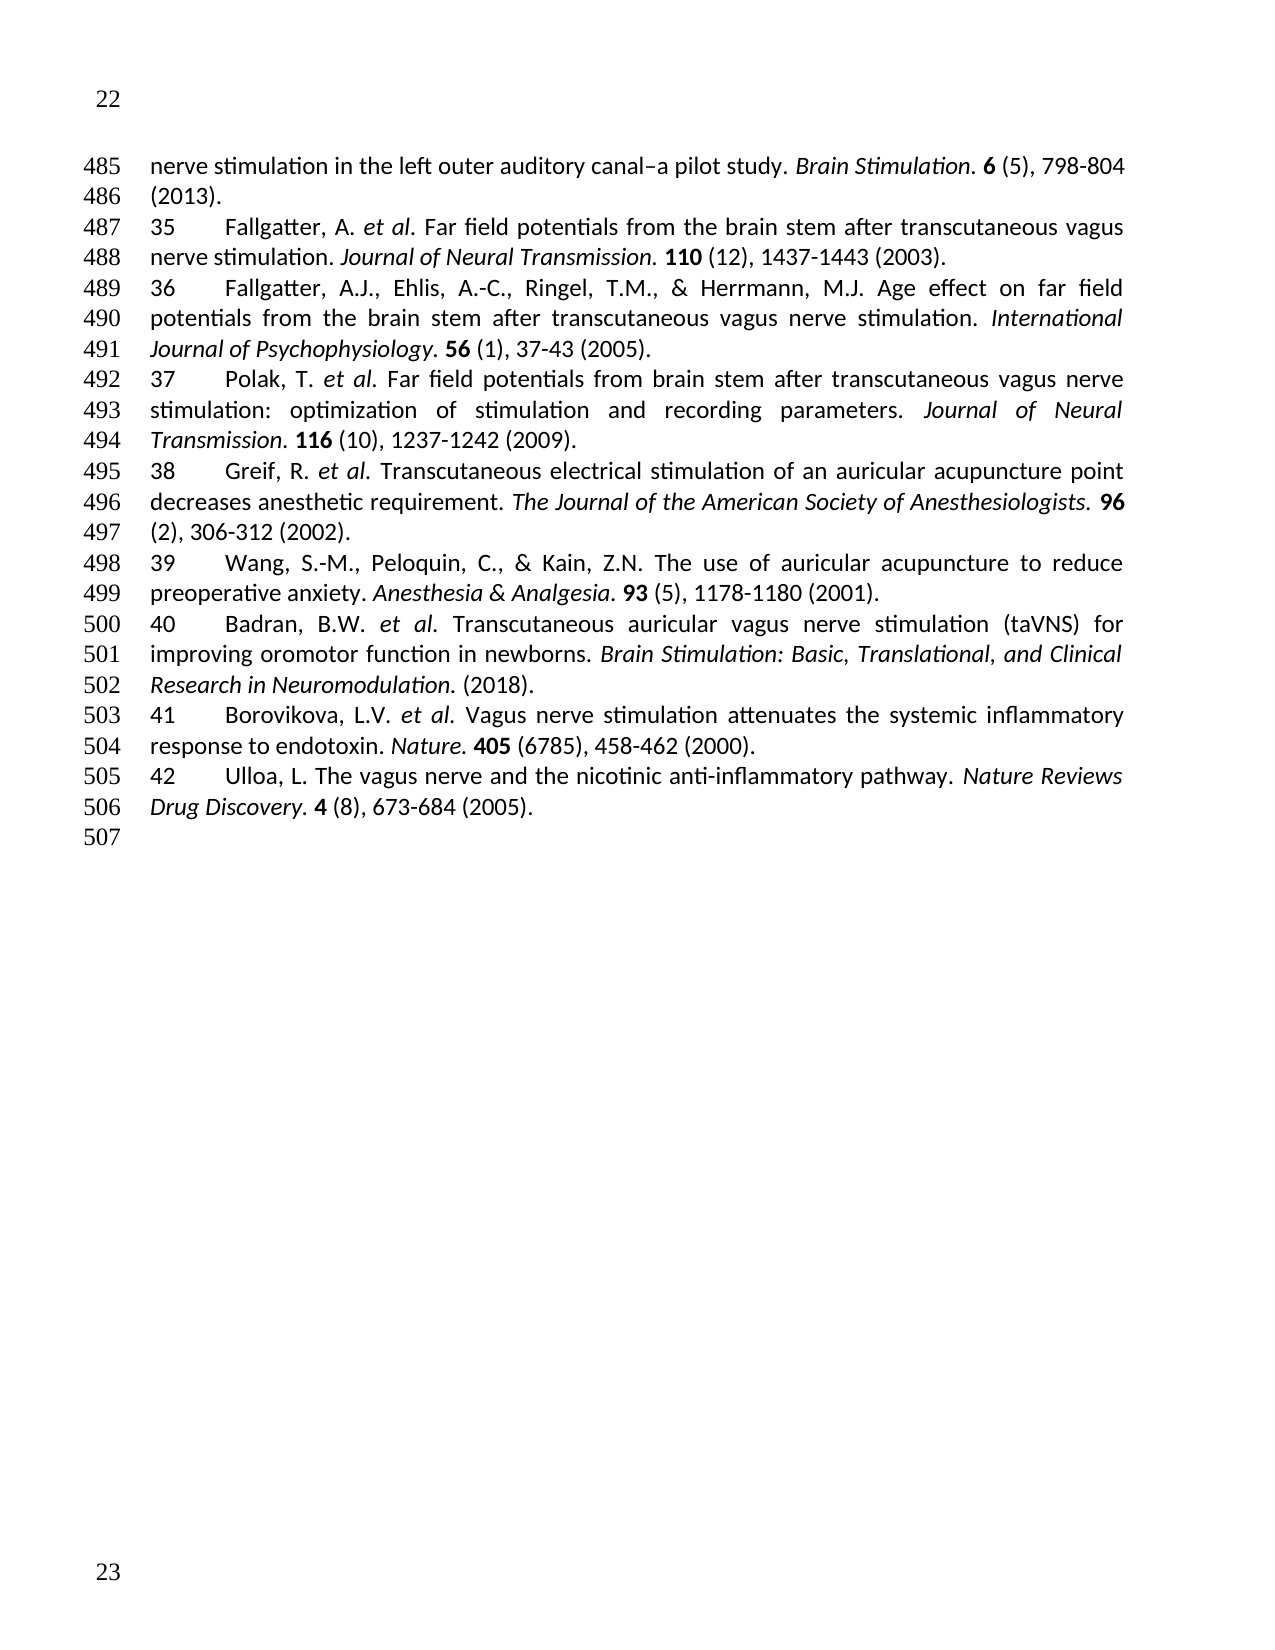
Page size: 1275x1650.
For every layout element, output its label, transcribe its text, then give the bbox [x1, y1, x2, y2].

text 38 Greif, R. et al. Transcutaneous electrical stimulation of an auricular acupuncture point decreases anesthetic requirement. The Journal of the American Society of Anesthesiologists. 96 (2), 306-312 (2002). [150, 455, 1125, 547]
text 39 Wang, S.-M., Peloquin, C., & Kain, Z.N. The use of auricular acupuncture to reduce preoperative anxiety. Anesthesia & Analgesia. 93 (5), 1178-1180 (2001). [150, 547, 1125, 608]
text 40 Badran, B.W. et al. Transcutaneous auricular vagus nerve stimulation (taVNS) for improving oromotor function in newborns. Brain Stimulation: Basic, Translational, and Clinical Research in Neuromodulation. (2018). [150, 608, 1125, 699]
text 37 Polak, T. et al. Far field potentials from brain stem after transcutaneous vagus nerve stimulation: optimization of stimulation and recording parameters. Journal of Neural Transmission. 116 (10), 1237-1242 (2009). [150, 364, 1125, 455]
text 36 Fallgatter, A.J., Ehlis, A.-C., Ringel, T.M., & Herrmann, M.J. Age effect on far field potentials from the brain stem after transcutaneous vagus nerve stimulation. International Journal of Psychophysiology. 56 (1), 37-43 (2005). [150, 272, 1125, 364]
text 42 Ulloa, L. The vagus nerve and the nicotinic anti-inflammatory pathway. Nature Reviews Drug Discovery. 4 (8), 673-684 (2005). [150, 760, 1125, 821]
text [150, 150, 1125, 211]
text 35 Fallgatter, A. et al. Far field potentials from the brain stem after transcutaneous vagus nerve stimulation. Journal of Neural Transmission. 110 (12), 1437-1443 (2003). [150, 211, 1125, 272]
text 41 Borovikova, L.V. et al. Vagus nerve stimulation attenuates the systemic inflammatory response to endotoxin. Nature. 405 (6785), 458-462 (2000). [150, 699, 1125, 760]
